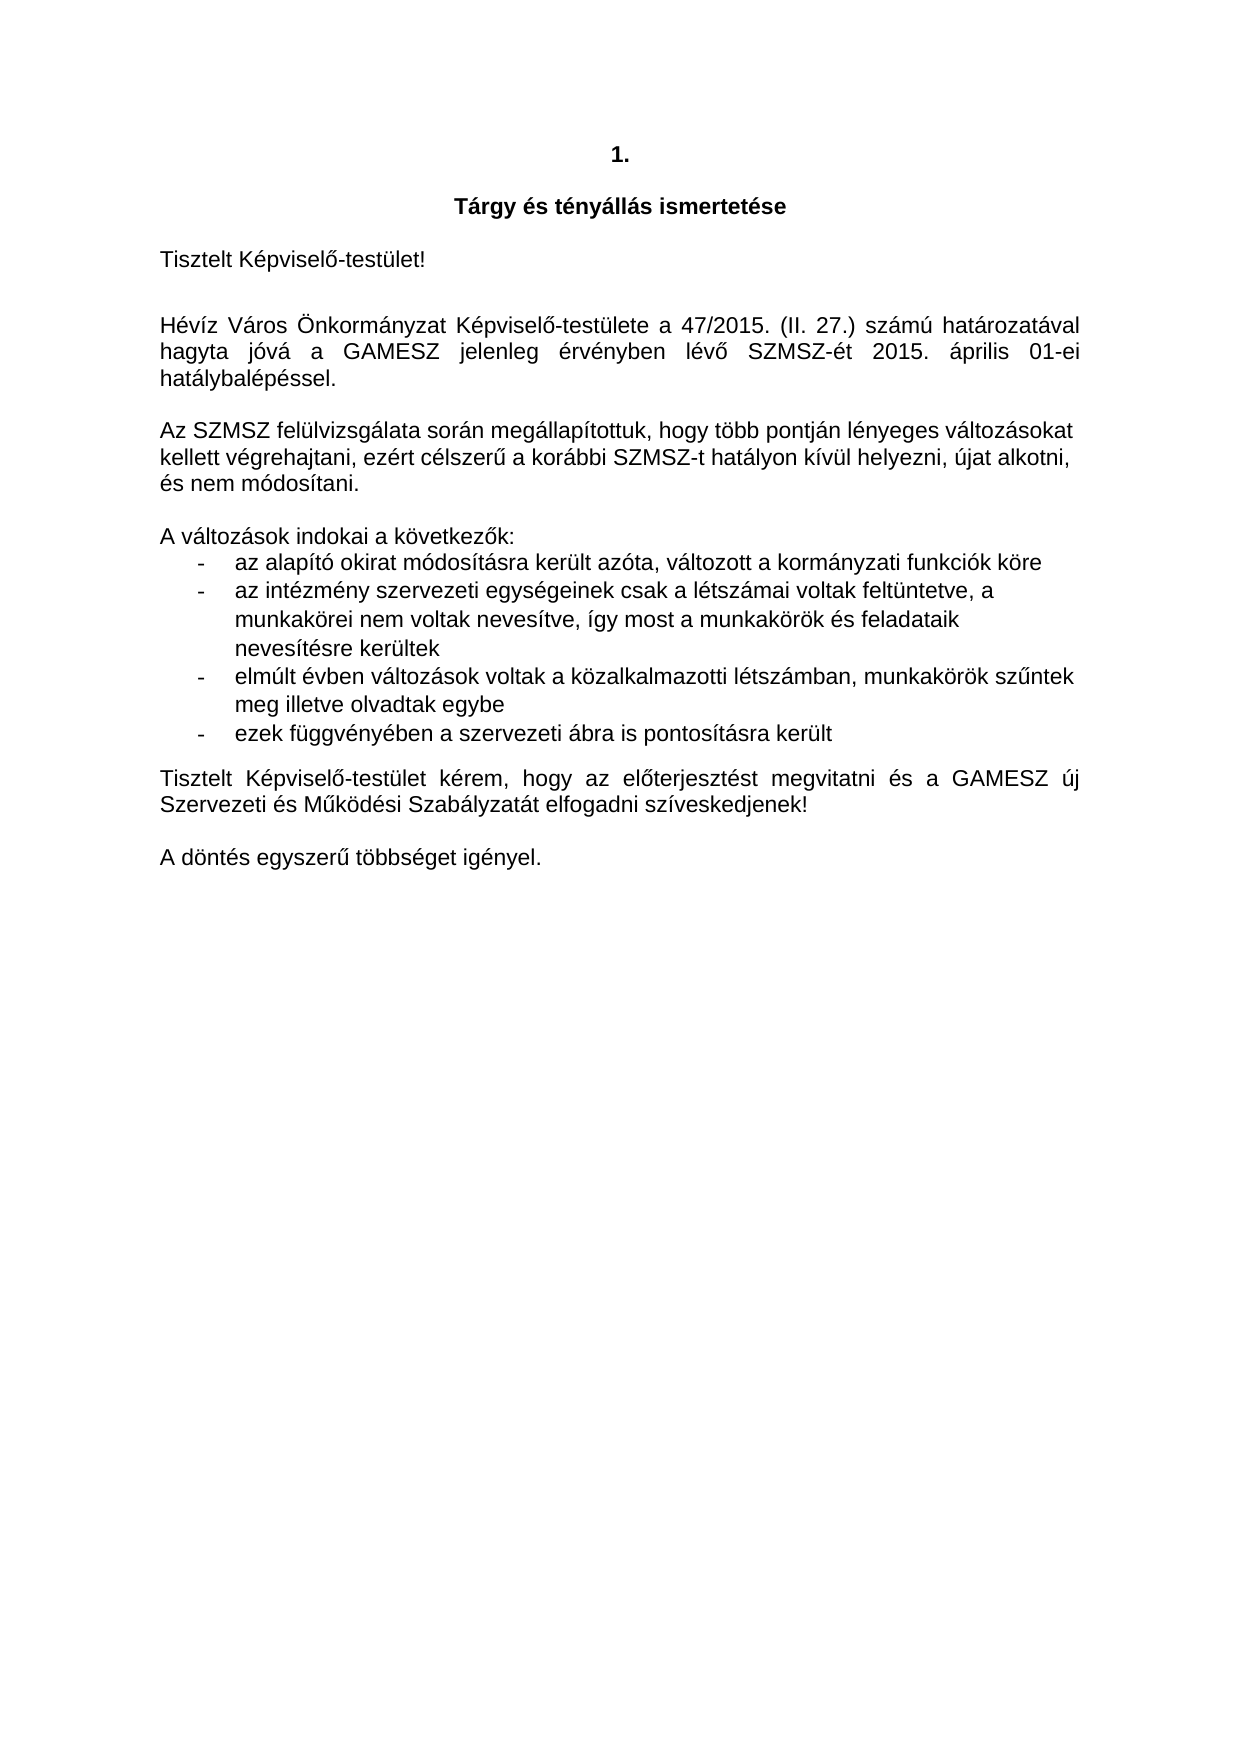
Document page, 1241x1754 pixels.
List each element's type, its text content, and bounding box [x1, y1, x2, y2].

text Tisztelt Képviselő-testület! [159, 246, 1081, 272]
text Tárgy és tényállás ismertetése [159, 193, 1081, 219]
text A döntés egyszerű többséget igényel. [159, 844, 1081, 871]
text Az SZMSZ felülvizsgálata során megállapítottuk, hogy több pontján lényeges változásokat kellett végrehajtani, ezért célszerű a korábbi SZMSZ-t hatályon kívül helyezni, újat alkotni, és nem módosítani. [159, 417, 1081, 496]
list ezek függvényében a szervezeti ábra is pontosításra került [197, 720, 1081, 746]
text 1. [159, 141, 1081, 167]
text Hévíz Város Önkormányzat Képviselő-testülete a 47/2015. (II. 27.) számú határozatával hagyta jóvá a GAMESZ jelenleg érvényben lévő SZMSZ-ét 2015. április 01-ei hatálybalépéssel. [159, 312, 1081, 391]
list elmúlt évben változások voltak a közalkalmazotti létszámban, munkakörök szűntek meg illetve olvadtak egybe [197, 663, 1081, 718]
list az intézmény szervezeti egységeinek csak a létszámai voltak feltüntetve, a munkakörei nem voltak nevesítve, így most a munkakörök és feladataik nevesítésre kerültek [197, 577, 1081, 661]
list az alapító okirat módosításra került azóta, változott a kormányzati funkciók köre [197, 549, 1081, 575]
text Tisztelt Képviselő-testület kérem, hogy az előterjesztést megvitatni és a GAMESZ új Szervezeti és Működési Szabályzatát elfogadni szíveskedjenek! [159, 765, 1081, 818]
text A változások indokai a következők: [159, 523, 1081, 549]
